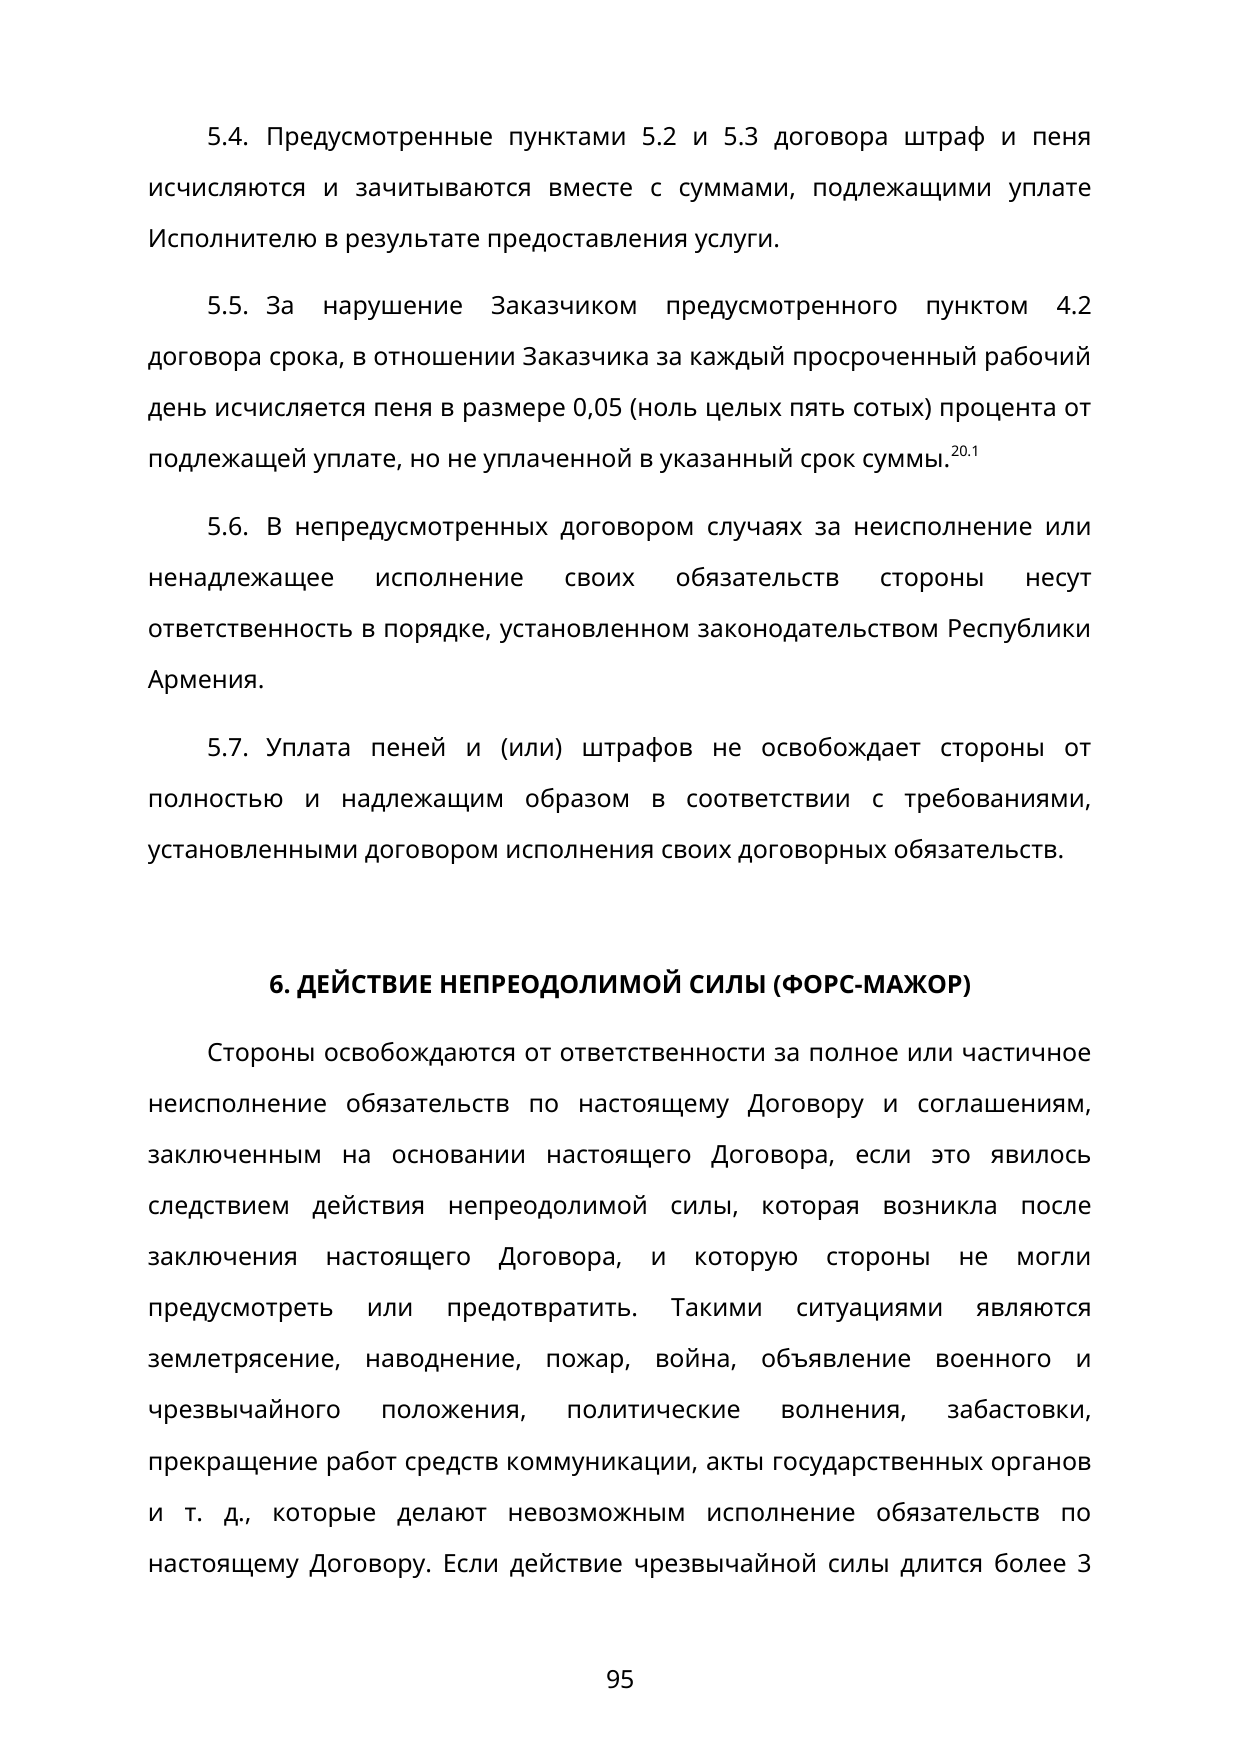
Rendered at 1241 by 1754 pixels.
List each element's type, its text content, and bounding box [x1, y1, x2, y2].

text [148, 1035, 1092, 1579]
text 5.6. В непредусмотренных договором случаях за неисполнение или ненадлежащее исполнение своих обязательств стороны несут ответственность в порядке, установленном законодательством Республики Армения. [148, 509, 1092, 696]
text 5.4. Предусмотренные пунктами 5.2 и 5.3 договора штраф и пеня исчисляются и зачитываются вместе с суммами, подлежащими уплате Исполнителю в результате предоставления услуги. [148, 118, 1092, 254]
text 6. ДЕЙСТВИЕ НЕПРЕОДОЛИМОЙ СИЛЫ (ФОРС-МАЖОР) [148, 967, 1092, 1001]
text 5.5. За нарушение Заказчиком предусмотренного пунктом 4.2 договора срока, в отношении Заказчика за каждый просроченный рабочий день исчисляется пеня в размере 0,05 (ноль целых пять сотых) процента от подлежащей уплате, но не уплаченной в указанный срок суммы.20.1 [148, 288, 1092, 475]
text 5.7. Уплата пеней и (или) штрафов не освобождает стороны от полностью и надлежащим образом в соответствии с требованиями, установленными договором исполнения своих договорных обязательств. [148, 729, 1092, 866]
